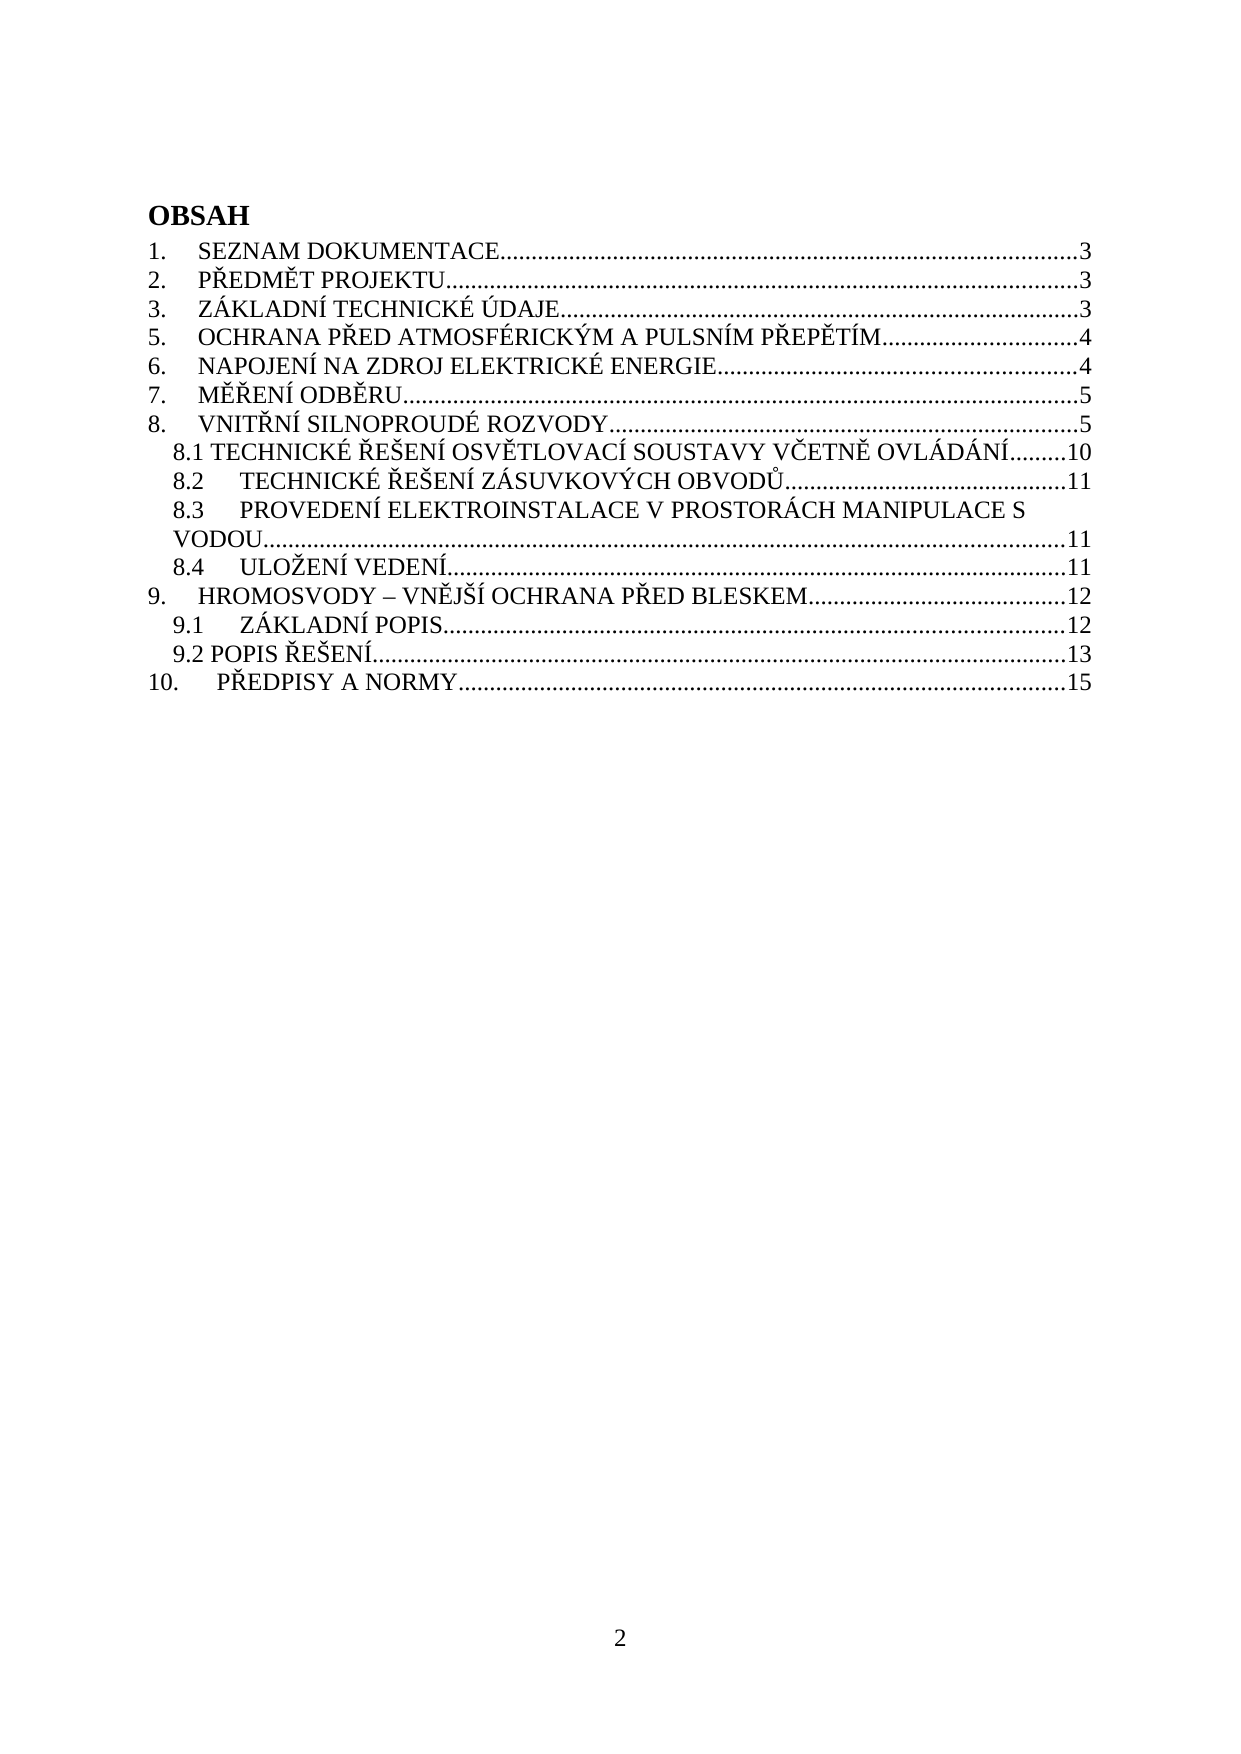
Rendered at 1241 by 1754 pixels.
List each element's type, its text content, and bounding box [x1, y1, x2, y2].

text 8.4 ULOŽENÍ VEDENÍ 11 [173, 552, 1093, 581]
text 8.3 PROVEDENÍ ELEKTROINSTALACE V PROSTORÁCH MANIPULACE S VODOU 11 [173, 495, 1093, 552]
text 9. Hromosvody – vnější ochrana před bleskem 12 [148, 581, 1093, 610]
text 10. PŘEDPISY A NORMY 15 [148, 667, 1093, 696]
text 9.2 POPIS ŘEŠENÍ 13 [173, 639, 1093, 667]
text 3. ZÁKLADNÍ TECHNICKÉ ÚDAJE 3 [148, 294, 1093, 322]
text 5. Ochrana před atmosférickým a pulsním přepětím 4 [148, 322, 1093, 351]
subtitle OBSAH [148, 198, 1093, 231]
text 8.2 TECHNICKÉ ŘEŠENÍ ZÁSUVKOVÝCH OBVODŮ 11 [173, 466, 1093, 495]
text 6. Napojení na zdroj elektrické energie 4 [148, 351, 1093, 380]
text 9.1 ZÁKLADNÍ POPIS 12 [173, 610, 1093, 639]
text 1. Seznam dokumentace 3 [148, 236, 1093, 265]
text 2. PŘEDMĚT PROJEKTU 3 [148, 265, 1093, 294]
text 8.1 TECHNICKÉ ŘEŠENÍ OSVĚTLOVACÍ SOUSTAVY VČETNĚ OVLÁDÁNÍ 10 [173, 437, 1093, 466]
text 7. Měření odběru 5 [148, 380, 1093, 409]
text 8. Vnitřní silnoproudé rozvody 5 [148, 409, 1093, 437]
